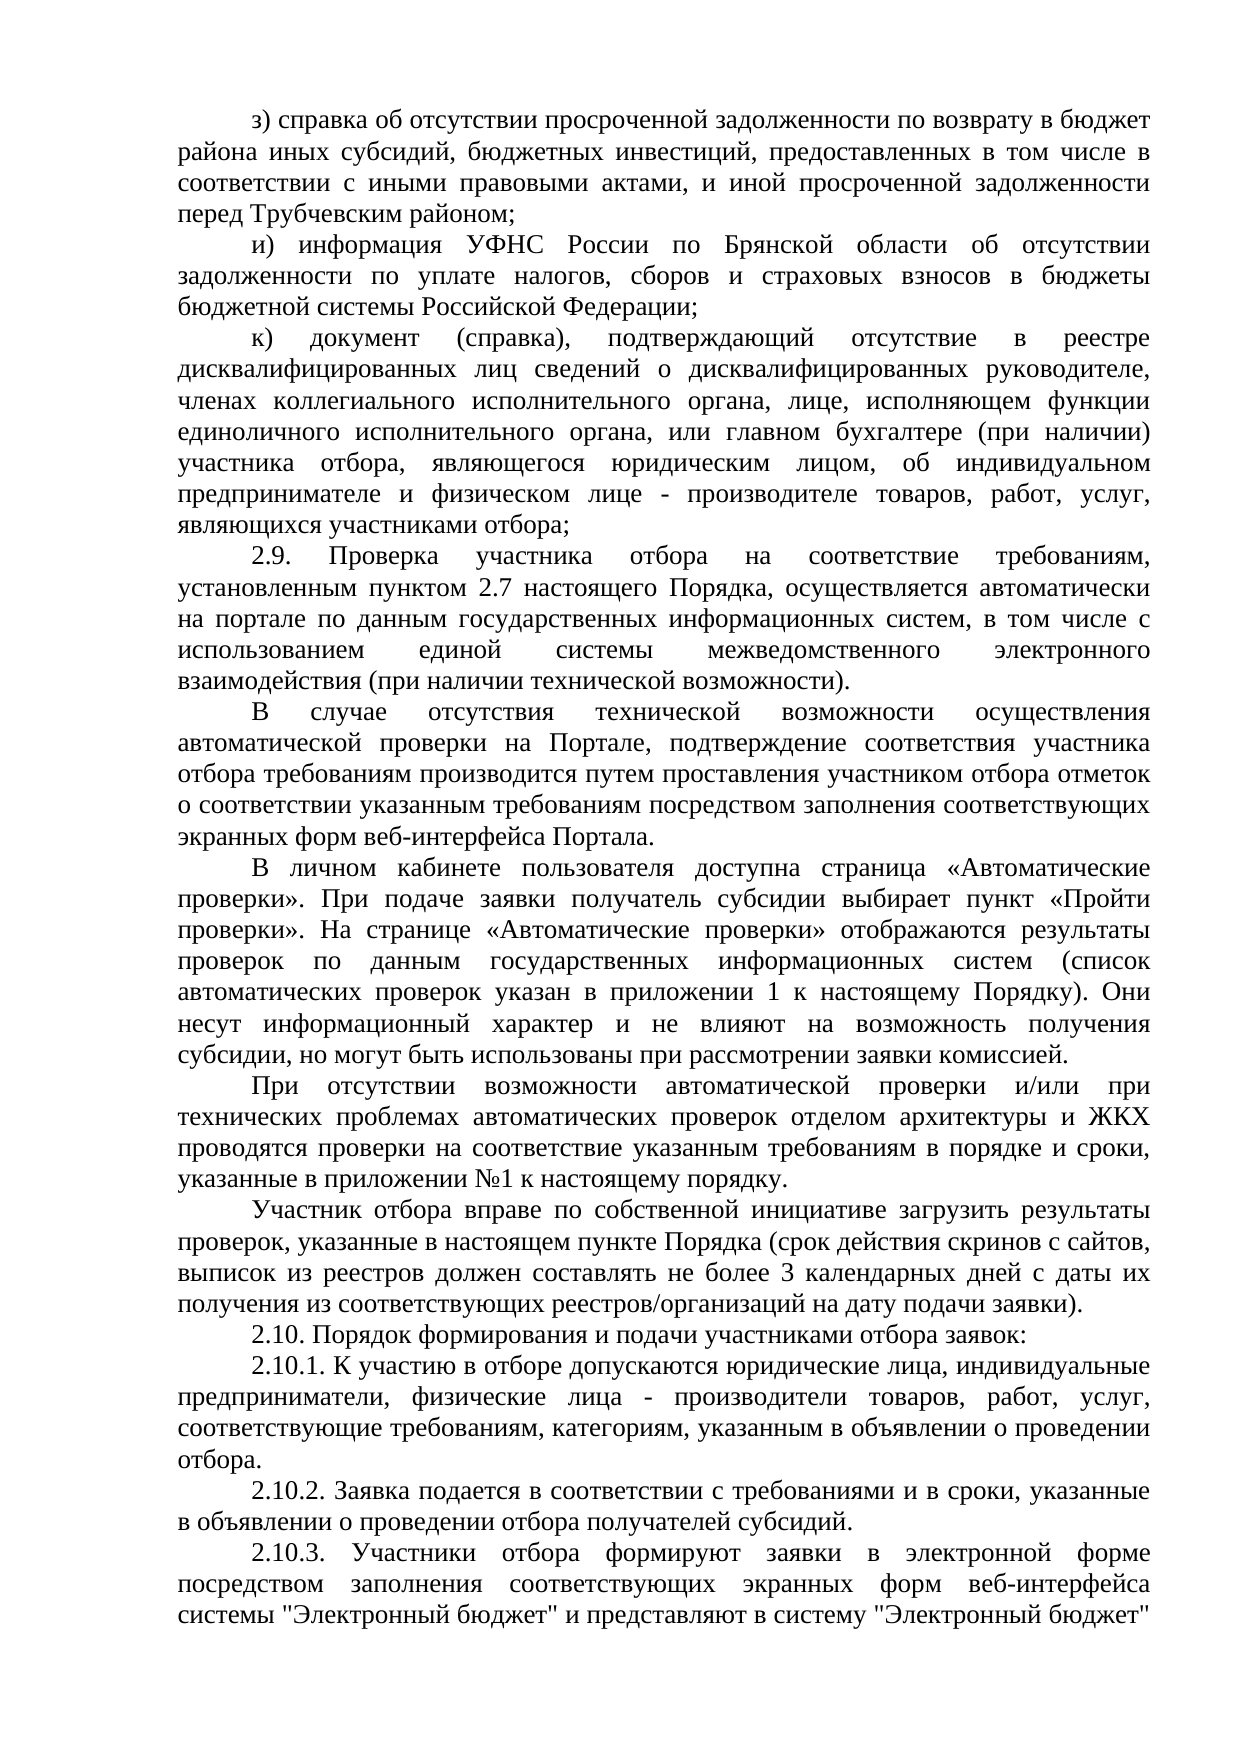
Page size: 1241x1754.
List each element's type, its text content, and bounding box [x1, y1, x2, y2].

text 2.10.2. Заявка подается в соответствии с требованиями и в сроки, указанные в объявлении о проведении отбора получателей субсидий. [177, 1474, 1152, 1536]
text В личном кабинете пользователя доступна страница «Автоматические проверки». При подаче заявки получатель субсидии выбирает пункт «Пройти проверки». На странице «Автоматические проверки» отображаются результаты проверок по данным государственных информационных систем (список автоматических проверок указан в приложении 1 к настоящему Порядку). Они несут информационный характер и не влияют на возможность получения субсидии, но могут быть использованы при рассмотрении заявки комиссией. [177, 851, 1152, 1069]
text 2.10. Порядок формирования и подачи участниками отбора заявок: [177, 1318, 1152, 1349]
text и) информация УФНС России по Брянской области об отсутствии задолженности по уплате налогов, сборов и страховых взносов в бюджеты бюджетной системы Российской Федерации; [177, 228, 1152, 321]
text к) документ (справка), подтверждающий отсутствие в реестре дисквалифицированных лиц сведений о дисквалифицированных руководителе, членах коллегиального исполнительного органа, лице, исполняющем функции единоличного исполнительного органа, или главном бухгалтере (при наличии) участника отбора, являющегося юридическим лицом, об индивидуальном предпринимателе и физическом лице - производителе товаров, работ, услуг, являющихся участниками отбора; [177, 321, 1152, 539]
text з) справка об отсутствии просроченной задолженности по возврату в бюджет района иных субсидий, бюджетных инвестиций, предоставленных в том числе в соответствии с иными правовыми актами, и иной просроченной задолженности перед Трубчевским районом; [177, 103, 1152, 228]
text Участник отбора вправе по собственной инициативе загрузить результаты проверок, указанные в настоящем пункте Порядка (срок действия скринов с сайтов, выписок из реестров должен составлять не более 3 календарных дней с даты их получения из соответствующих реестров/организаций на дату подачи заявки). [177, 1193, 1152, 1318]
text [177, 1536, 1152, 1629]
text При отсутствии возможности автоматической проверки и/или при технических проблемах автоматических проверок отделом архитектуры и ЖКХ проводятся проверки на соответствие указанным требованиям в порядке и сроки, указанные в приложении №1 к настоящему порядку. [177, 1069, 1152, 1193]
text 2.10.1. К участию в отборе допускаются юридические лица, индивидуальные предприниматели, физические лица - производители товаров, работ, услуг, соответствующие требованиям, категориям, указанным в объявлении о проведении отбора. [177, 1349, 1152, 1474]
text В случае отсутствия технической возможности осуществления автоматической проверки на Портале, подтверждение соответствия участника отбора требованиям производится путем проставления участником отбора отметок о соответствии указанным требованиям посредством заполнения соответствующих экранных форм веб-интерфейса Портала. [177, 695, 1152, 851]
text 2.9. Проверка участника отбора на соответствие требованиям, установленным пунктом 2.7 настоящего Порядка, осуществляется автоматически на портале по данным государственных информационных систем, в том числе с использованием единой системы межведомственного электронного взаимодействия (при наличии технической возможности). [177, 539, 1152, 695]
